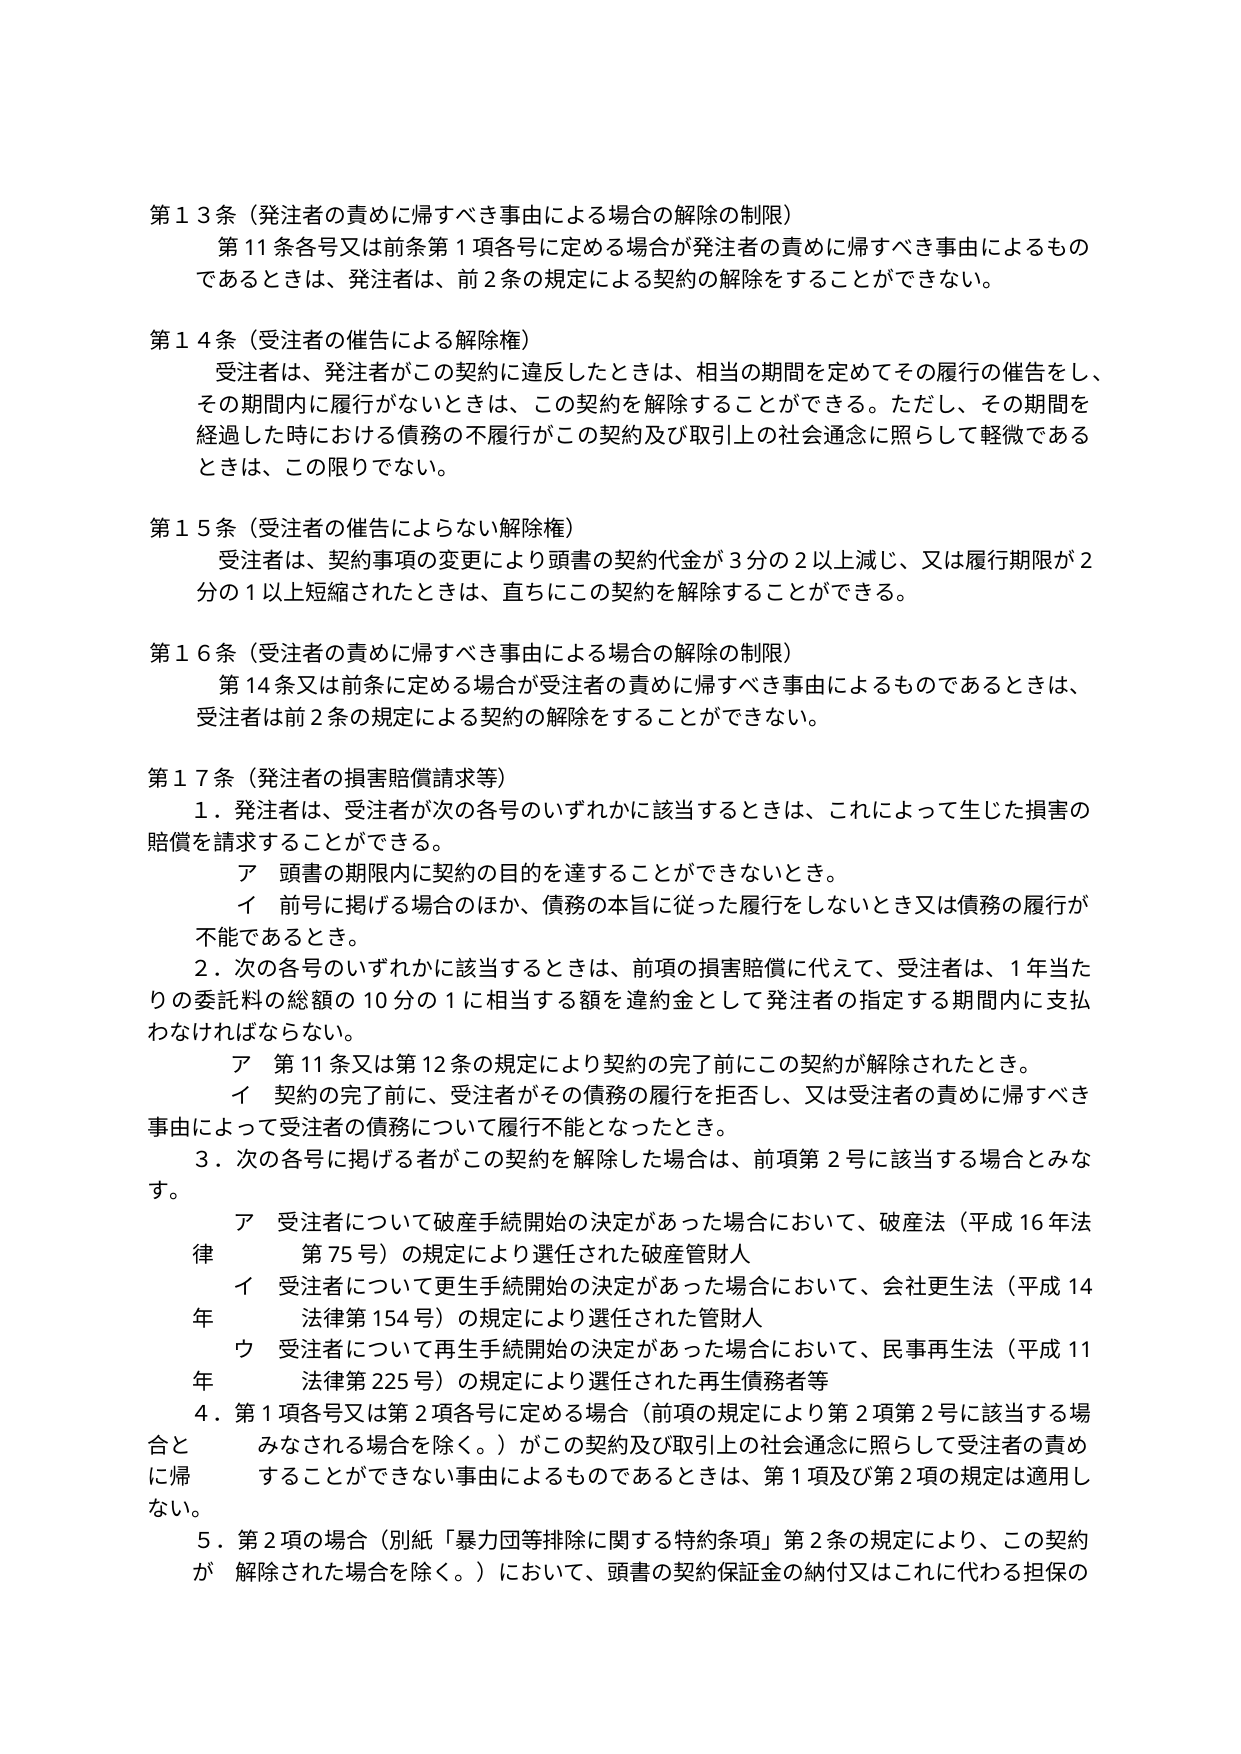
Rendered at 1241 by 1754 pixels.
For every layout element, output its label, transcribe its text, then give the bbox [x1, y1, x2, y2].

text 受注者は、発注者がこの契約に違反したときは、相当の期間を定めてその履行の催告をし、その期間内に履行がないときは、この契約を解除することができる。ただし、その期間を経過した時における債務の不履行がこの契約及び取引上の社会通念に照らして軽微であるときは、この限りでない。 [149, 355, 1092, 482]
text ２．次の各号のいずれかに該当するときは、前項の損害賠償に代えて、受注者は、1年当た りの委託料の総額の10分の1に相当する額を違約金として発注者の指定する期間内に支払 わなければならない。 [148, 951, 1092, 1047]
text ４．第1項各号又は第2項各号に定める場合（前項の規定により第2項第2号に該当する場合と みなされる場合を除く。）がこの契約及び取引上の社会通念に照らして受注者の責めに帰 することができない事由によるものであるときは、第1項及び第2項の規定は適用しない。 [148, 1396, 1092, 1523]
text 第14条又は前条に定める場合が受注者の責めに帰すべき事由によるものであるときは、受注者は前2条の規定による契約の解除をすることができない。 [196, 668, 1092, 732]
text １．発注者は、受注者が次の各号のいずれかに該当するときは、これによって生じた損害の 賠償を請求することができる。 [148, 793, 1092, 856]
text イ 契約の完了前に、受注者がその債務の履行を拒否し、又は受注者の責めに帰すべき 事由によって受注者の債務について履行不能となったとき。 [148, 1078, 1092, 1142]
text イ 受注者について更生手続開始の決定があった場合において、会社更生法（平成14年 法律第154号）の規定により選任された管財人 [192, 1269, 1092, 1332]
text ア 頭書の期限内に契約の目的を達することができないとき。 [195, 856, 1092, 888]
text 第１３条（発注者の責めに帰すべき事由による場合の解除の制限） [149, 198, 1092, 230]
text ア 受注者について破産手続開始の決定があった場合において、破産法（平成16年法律 第75号）の規定により選任された破産管財人 [192, 1205, 1092, 1269]
text 第１７条（発注者の損害賠償請求等） [148, 761, 1092, 793]
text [171, 1523, 1092, 1586]
text ウ 受注者について再生手続開始の決定があった場合において、民事再生法（平成11年 法律第225号）の規定により選任された再生債務者等 [192, 1332, 1092, 1396]
text イ 前号に掲げる場合のほか、債務の本旨に従った履行をしないとき又は債務の履行が 不能であるとき。 [195, 888, 1092, 951]
text 第11条各号又は前条第1項各号に定める場合が発注者の責めに帰すべき事由によるものであるときは、発注者は、前2条の規定による契約の解除をすることができない。 [195, 230, 1092, 293]
text ３．次の各号に掲げる者がこの契約を解除した場合は、前項第2号に該当する場合とみな す。 [148, 1142, 1092, 1205]
text ア 第11条又は第12条の規定により契約の完了前にこの契約が解除されたとき。 [148, 1047, 1092, 1078]
text 第１５条（受注者の催告によらない解除権） [149, 511, 1092, 543]
text 第１４条（受注者の催告による解除権） [149, 323, 1092, 355]
text 受注者は、契約事項の変更により頭書の契約代金が3分の2以上減じ、又は履行期限が2分の1以上短縮されたときは、直ちにこの契約を解除することができる。 [196, 543, 1092, 607]
text 第１６条（受注者の責めに帰すべき事由による場合の解除の制限） [149, 636, 1092, 668]
